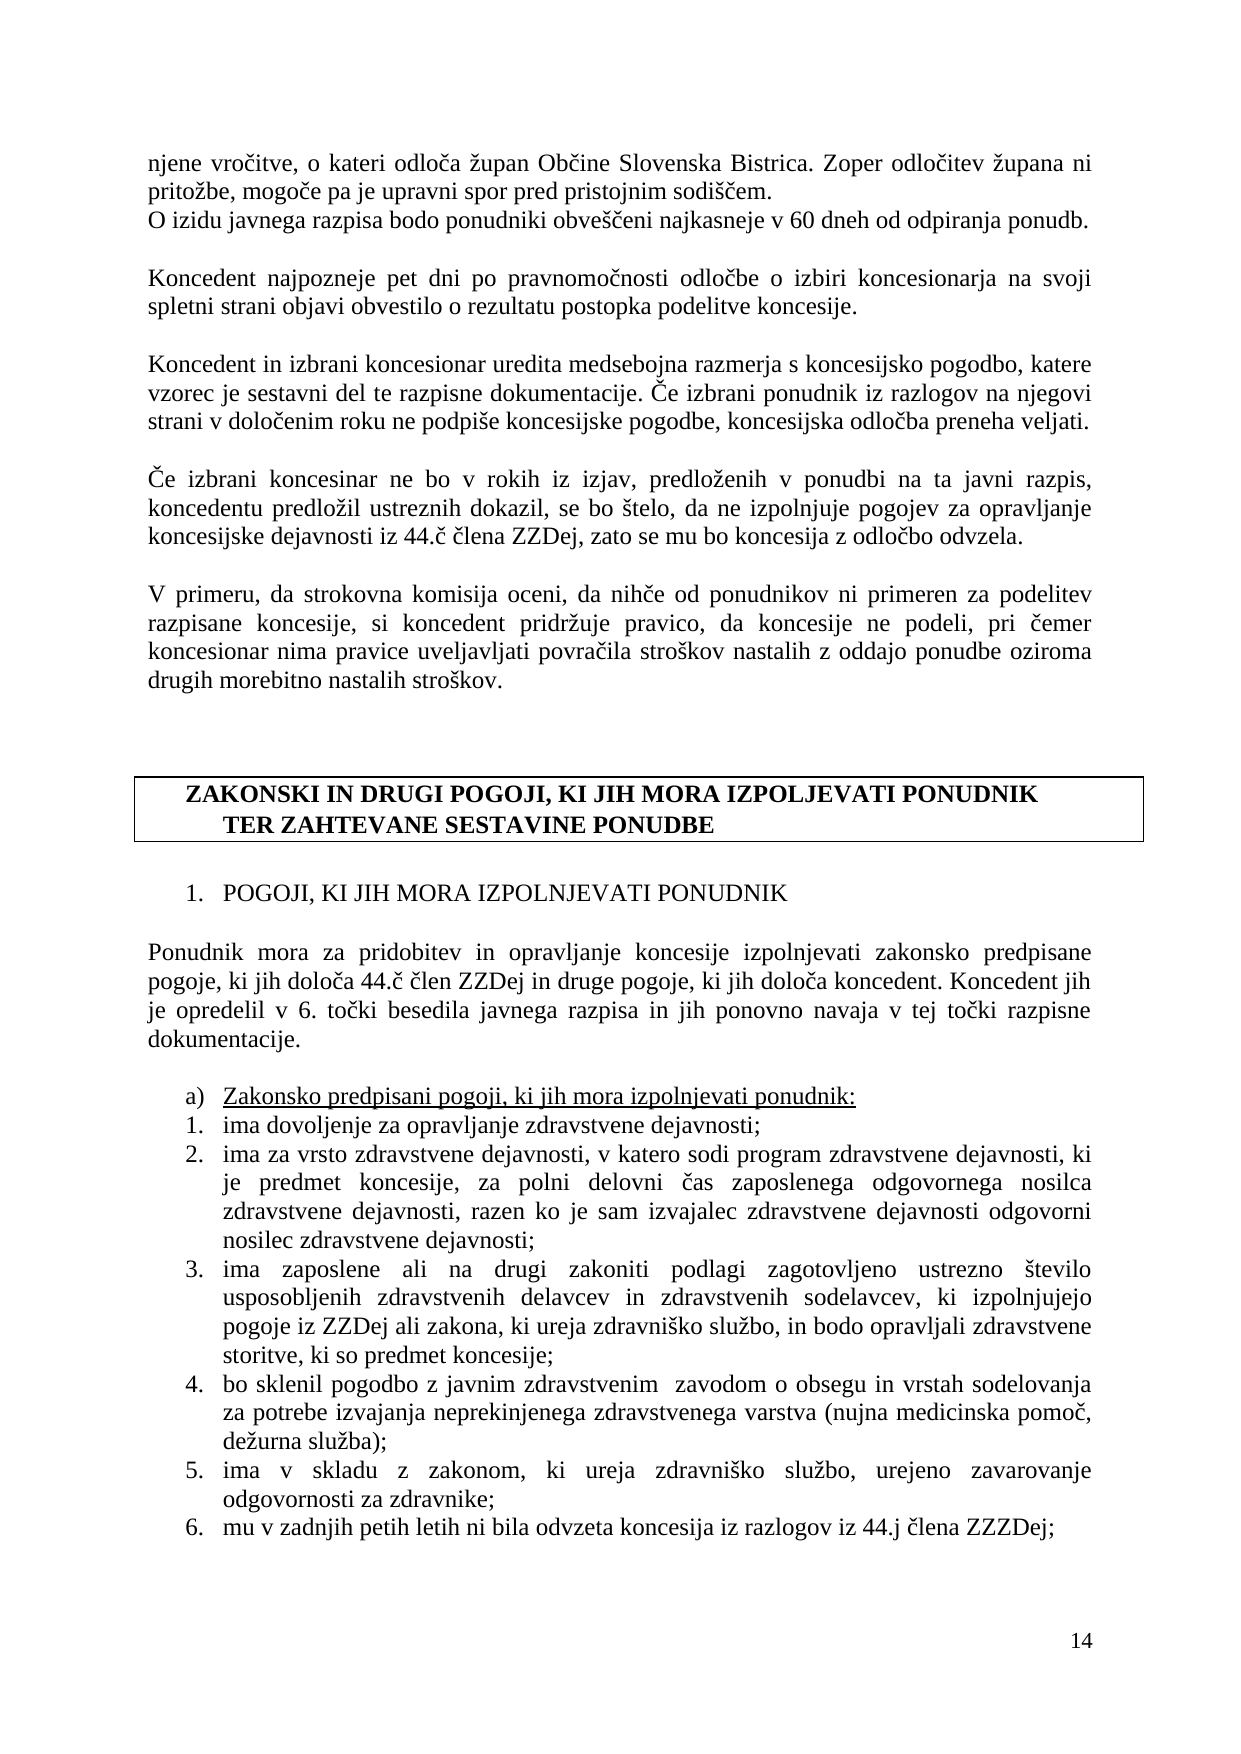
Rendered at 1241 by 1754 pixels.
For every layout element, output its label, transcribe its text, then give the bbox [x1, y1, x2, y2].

text ZAKONSKI IN DRUGI POGOJI, KI JIH MORA IZPOLJEVATI PONUDNIK TER ZAHTEVANE SESTAVINE PONUDBE [135, 778, 1143, 841]
list ima v skladu z zakonom, ki ureja zdravniško službo, urejeno zavarovanje odgovornosti za zdravnike; [185, 1455, 1093, 1512]
list bo sklenil pogodbo z javnim zdravstvenim zavodom o obsegu in vrstah sodelovanja za potrebe izvajanja neprekinjenega zdravstvenega varstva (nujna medicinska pomoč, dežurna služba); [185, 1369, 1093, 1455]
text Če izbrani koncesinar ne bo v rokih iz izjav, predloženih v ponudbi na ta javni razpis, koncedentu predložil ustreznih dokazil, se bo štelo, da ne izpolnjuje pogojev za opravljanje koncesijske dejavnosti iz 44.č člena ZZDej, zato se mu bo koncesija z odločbo odvzela. [148, 464, 1093, 550]
text V primeru, da strokovna komisija oceni, da nihče od ponudnikov ni primeren za podelitev razpisane koncesije, si koncedent pridržuje pravico, da koncesije ne podeli, pri čemer koncesionar nima pravice uveljavljati povračila stroškov nastalih z oddajo ponudbe oziroma drugih morebitno nastalih stroškov. [148, 579, 1093, 694]
list mu v zadnjih petih letih ni bila odvzeta koncesija iz razlogov iz 44.j člena ZZZDej; [185, 1512, 1093, 1541]
text Koncedent in izbrani koncesionar uredita medsebojna razmerja s koncesijsko pogodbo, katere vzorec je sestavni del te razpisne dokumentacije. Če izbrani ponudnik iz razlogov na njegovi strani v določenim roku ne podpiše koncesijske pogodbe, koncesijska odločba preneha veljati. [148, 349, 1093, 435]
text Koncedent najpozneje pet dni po pravnomočnosti odločbe o izbiri koncesionarja na svoji spletni strani objavi obvestilo o rezultatu postopka podelitve koncesije. [148, 263, 1093, 320]
list Zakonsko predpisani pogoji, ki jih mora izpolnjevati ponudnik: [185, 1081, 1093, 1110]
list ima dovoljenje za opravljanje zdravstvene dejavnosti; [185, 1110, 1093, 1139]
text O izidu javnega razpisa bodo ponudniki obveščeni najkasneje v 60 dneh od odpiranja ponudb. [148, 205, 1093, 234]
list ima za vrsto zdravstvene dejavnosti, v katero sodi program zdravstvene dejavnosti, ki je predmet koncesije, za polni delovni čas zaposlenega odgovornega nosilca zdravstvene dejavnosti, razen ko je sam izvajalec zdravstvene dejavnosti odgovorni nosilec zdravstvene dejavnosti; [185, 1139, 1093, 1254]
list ima zaposlene ali na drugi zakoniti podlagi zagotovljeno ustrezno število usposobljenih zdravstvenih delavcev in zdravstvenih sodelavcev, ki izpolnjujejo pogoje iz ZZDej ali zakona, ki ureja zdravniško službo, in bodo opravljali zdravstvene storitve, ki so predmet koncesije; [185, 1254, 1093, 1369]
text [148, 148, 1093, 205]
text Ponudnik mora za pridobitev in opravljanje koncesije izpolnjevati zakonsko predpisane pogoje, ki jih določa 44.č člen ZZDej in druge pogoje, ki jih določa koncedent. Koncedent jih je opredelil v 6. točki besedila javnega razpisa in jih ponovno navaja v tej točki razpisne dokumentacije. [148, 937, 1093, 1052]
list POGOJI, KI JIH MORA IZPOLNJEVATI PONUDNIK [185, 878, 1093, 906]
